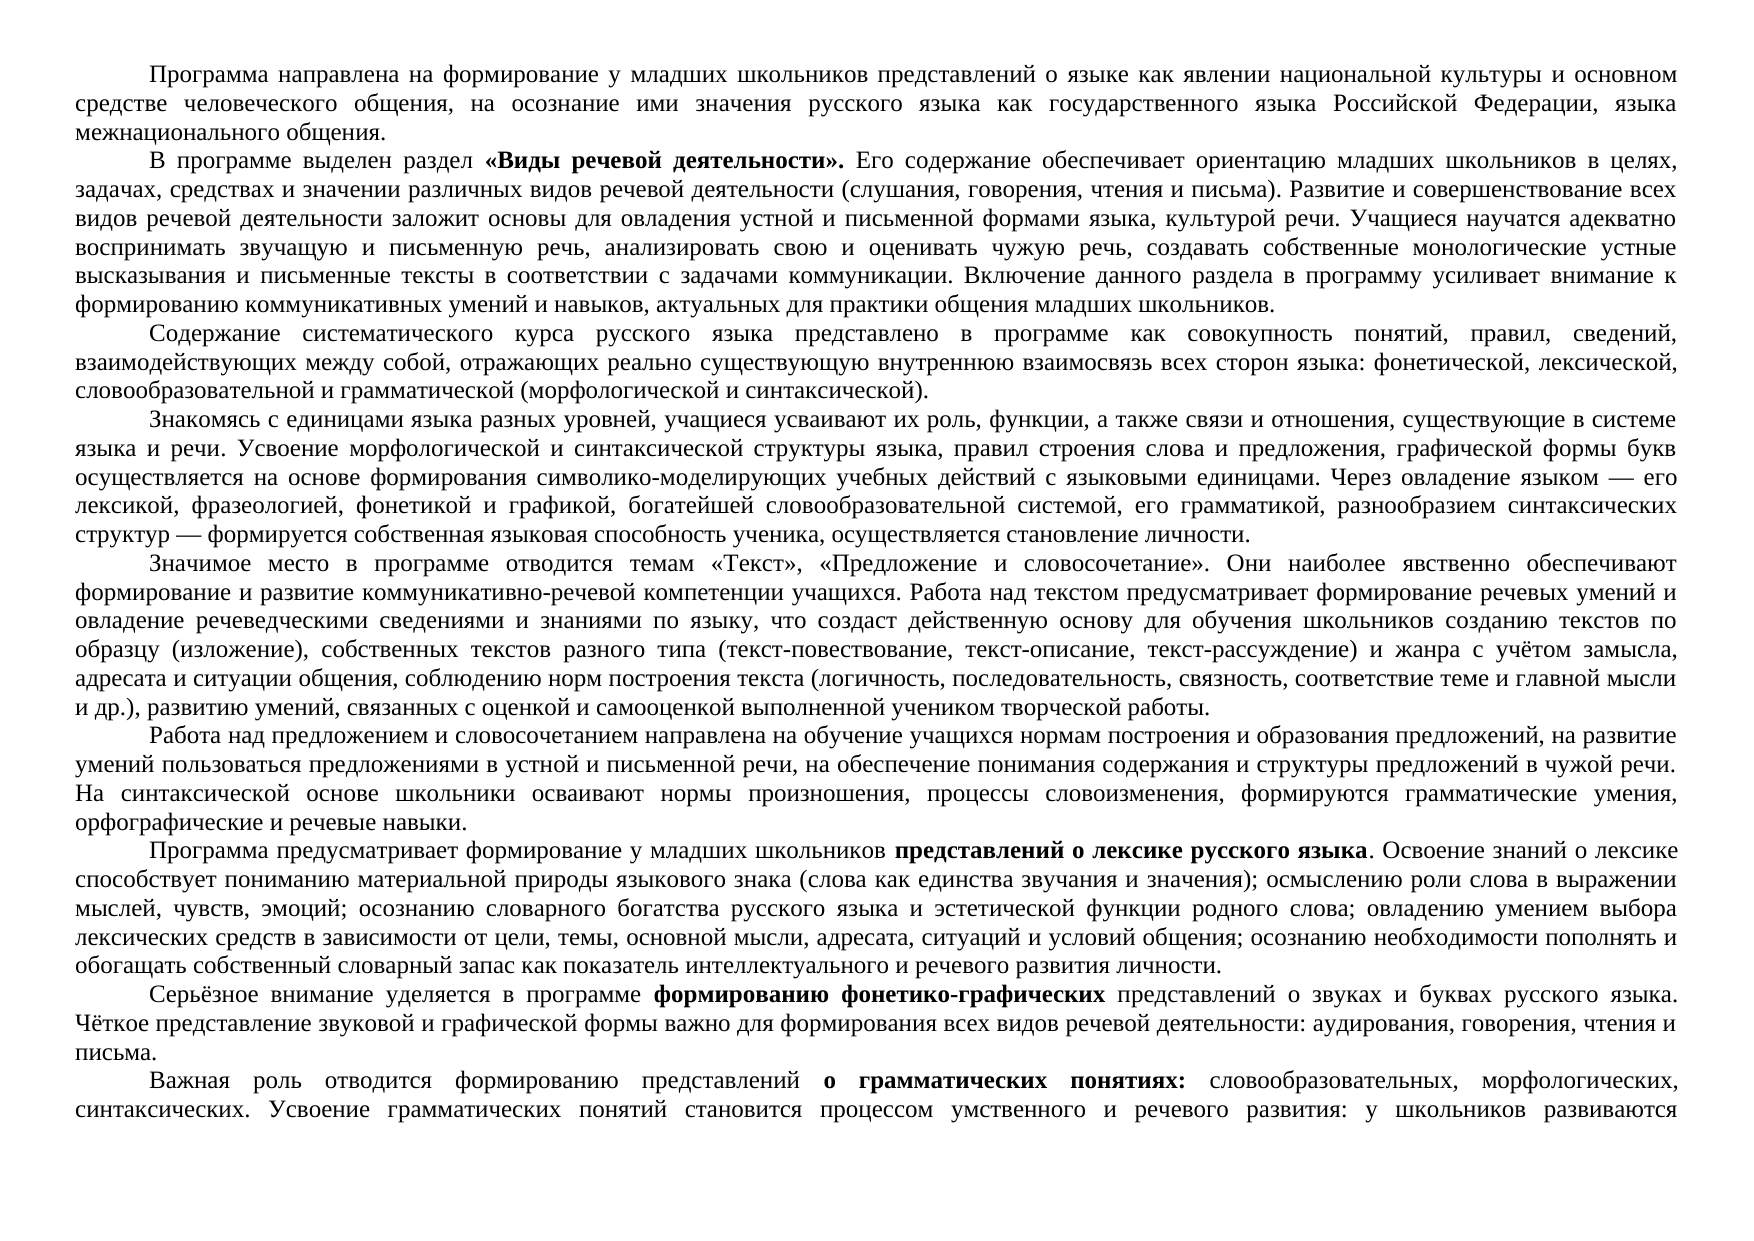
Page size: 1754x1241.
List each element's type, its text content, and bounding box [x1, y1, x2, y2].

text Программа предусматривает формирование у младших школьников представлений о лексике русского языка. Освоение знаний о лексике способствует пониманию материальной природы языкового знака (слова как единства звучания и значения); осмыслению роли слова в выражении мыслей, чувств, эмоций; осознанию словарного богатства русского языка и эстетической функции родного слова; овладению умением выбора лексических средств в зависимости от цели, темы, основной мысли, адресата, ситуаций и условий общения; осознанию необходимости пополнять и обогащать собственный словарный запас как показатель интеллектуального и речевого развития личности. [75, 835, 1679, 979]
text Значимое место в программе отводится темам «Текст», «Предложение и словосочетание». Они наиболее явственно обеспечивают формирование и развитие коммуникативно-речевой компетенции учащихся. Работа над текстом предусматривает формирование речевых умений и овладение речеведческими сведениями и знаниями по языку, что создаст действенную основу для обучения школьников созданию текстов по образцу (изложение), собственных текстов разного типа (текст-повествование, текст-описание, текст-рассуждение) и жанра с учётом замысла, адресата и ситуации общения, соблюдению норм построения текста (логичность, последовательность, связность, соответствие теме и главной мысли и др.), развитию умений, связанных с оценкой и самооценкой выполненной учеником творческой работы. [75, 548, 1679, 720]
text Серьёзное внимание уделяется в программе формированию фонетико-графических представлений о звуках и буквах русского языка. Чёткое представление звуковой и графической формы важно для формирования всех видов речевой деятельности: аудирования, говорения, чтения и письма. [75, 979, 1679, 1065]
text В программе выделен раздел «Виды речевой деятельности». Его содержание обеспечивает ориентацию младших школьников в целях, задачах, средствах и значении различных видов речевой деятельности (слушания, говорения, чтения и письма). Развитие и совершенствование всех видов речевой деятельности заложит основы для овладения устной и письменной формами языка, культурой речи. Учащиеся научатся адекватно воспринимать звучащую и письменную речь, анализировать свою и оценивать чужую речь, создавать собственные монологические устные высказывания и письменные тексты в соответствии с задачами коммуникации. Включение данного раздела в программу усиливает внимание к формированию коммуникативных умений и навыков, актуальных для практики общения младших школьников. [75, 145, 1679, 318]
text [75, 1065, 1679, 1123]
text Знакомясь с единицами языка разных уровней, учащиеся усваивают их роль, функции, а также связи и отношения, существующие в системе языка и речи. Усвоение морфологической и синтаксической структуры языка, правил строения слова и предложения, графической формы букв осуществляется на основе формирования символико-моделирующих учебных действий с языковыми единицами. Через овладение языком — его лексикой, фразеологией, фонетикой и графикой, богатейшей словообразовательной системой, его грамматикой, разнообразием синтаксических структур — формируется собственная языковая способность ученика, осуществляется становление личности. [75, 404, 1679, 548]
text Работа над предложением и словосочетанием направлена на обучение учащихся нормам построения и образования предложений, на развитие умений пользоваться предложениями в устной и письменной речи, на обеспечение понимания содержания и структуры предложений в чужой речи. На синтаксической основе школьники осваивают нормы произношения, процессы словоизменения, формируются грамматические умения, орфографические и речевые навыки. [75, 720, 1679, 835]
text Программа направлена на формирование у младших школьников представлений о языке как явлении национальной культуры и основном средстве человеческого общения, на осознание ими значения русского языка как государственного языка Российской Федерации, языка межнационального общения. [75, 59, 1679, 145]
text Содержание систематического курса русского языка представлено в программе как совокупность понятий, правил, сведений, взаимодействующих между собой, отражающих реально существующую внутреннюю взаимосвязь всех сторон языка: фонетической, лексической, словообразовательной и грамматической (морфологической и синтаксической). [75, 318, 1679, 404]
